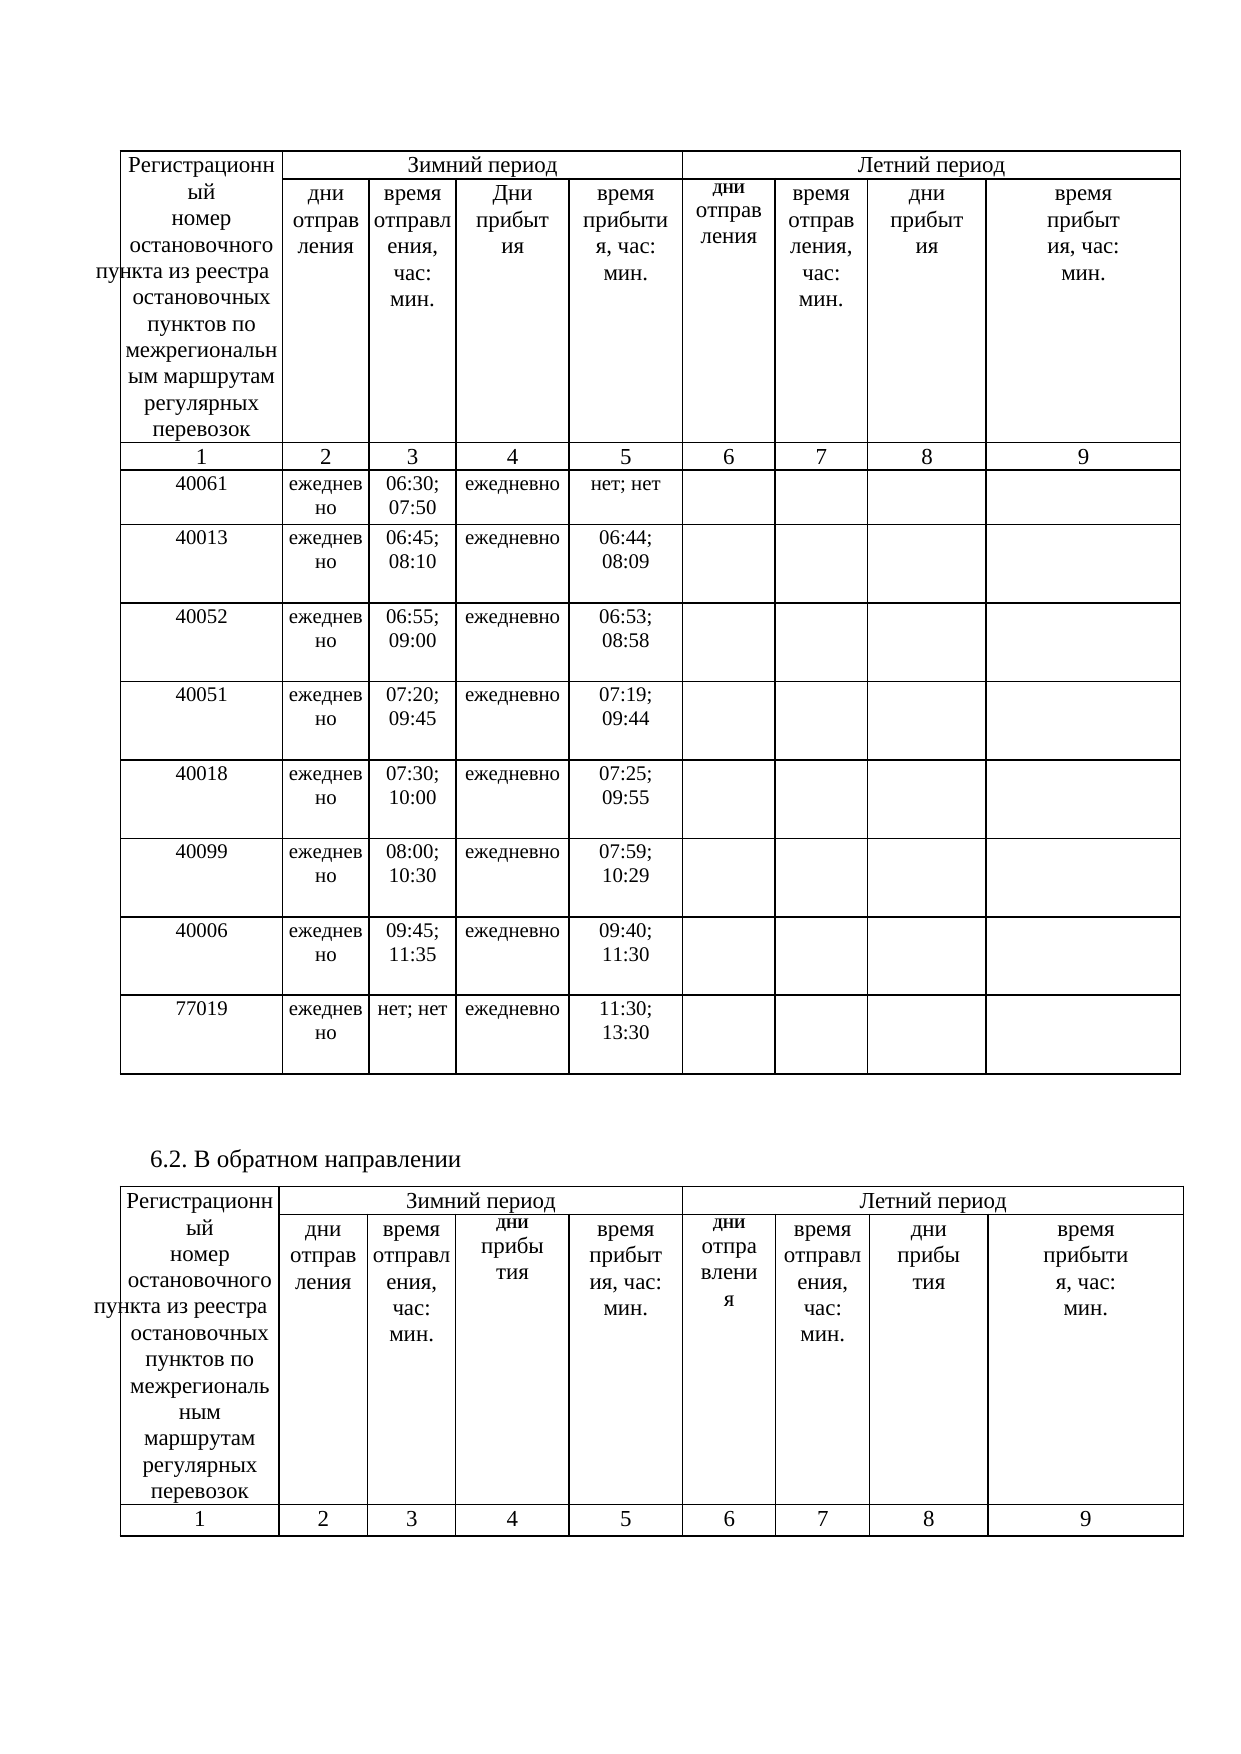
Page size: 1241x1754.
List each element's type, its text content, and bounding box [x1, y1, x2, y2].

table_cell 7 [776, 1505, 869, 1535]
table_cell 9 [987, 443, 1180, 469]
table_cell [683, 604, 774, 681]
table_cell ежедневно [283, 918, 368, 994]
table_cell ежедневно [283, 761, 368, 837]
table_cell [868, 471, 985, 524]
table_cell 11:30; 13:30 [570, 996, 682, 1073]
table_cell 4 [456, 1505, 568, 1535]
table_cell 06:53; 08:58 [570, 604, 682, 681]
table_cell [987, 918, 1180, 994]
table_cell 2 [280, 1505, 367, 1535]
table_cell 8 [868, 443, 985, 469]
table_cell [868, 918, 985, 994]
table_cell [683, 761, 774, 837]
table_cell 06:45; 08:10 [370, 525, 455, 602]
table_cell [987, 604, 1180, 681]
table_cell 4 [457, 443, 568, 469]
table_cell [987, 471, 1180, 524]
table_cell Дни прибыт ия [457, 180, 568, 441]
table_cell [683, 682, 774, 759]
table_cell [776, 604, 867, 681]
table_cell 40006 [121, 918, 282, 994]
table_cell 7 [776, 443, 867, 469]
table_cell 06:30; 07:50 [370, 471, 455, 524]
table_cell 07:25; 09:55 [570, 761, 682, 837]
table_cell ежедневно [457, 525, 568, 602]
table_cell время прибыт ия, час: мин. [570, 1215, 682, 1503]
table_cell 1 [121, 443, 282, 469]
table_cell дни прибыт ия [868, 180, 985, 441]
table_cell 40099 [121, 839, 282, 916]
table_cell время отправл ения, час: мин. [370, 180, 455, 441]
table_cell время отправл ения, час: мин. [776, 1215, 869, 1503]
table_cell [776, 471, 867, 524]
table_cell 09:45; 11:35 [370, 918, 455, 994]
table_cell [868, 761, 985, 837]
table_cell 40061 [121, 471, 282, 524]
table_cell дни отправ ления [280, 1215, 367, 1503]
table_cell 2 [283, 443, 368, 469]
table_cell ежедневно [283, 604, 368, 681]
table_cell ежедневно [457, 604, 568, 681]
table_cell время прибыти я, час: мин. [570, 180, 682, 441]
table_cell 40013 [121, 525, 282, 602]
table_cell время отправл ения, час: мин. [368, 1215, 455, 1503]
table_cell ДНИ прибы тия [456, 1215, 568, 1503]
table_cell [683, 996, 774, 1073]
table_header Летний период [683, 152, 1180, 178]
table_cell [776, 918, 867, 994]
table_cell время прибыти я, час: мин. [989, 1215, 1183, 1503]
table_cell [987, 682, 1180, 759]
table_header Регистрационный номер остановочного пункта из реестра остановочных пунктов по межрегиональным маршрутам регулярных перевозок [121, 152, 282, 441]
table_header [121, 1187, 278, 1503]
table_cell дни отправ ления [283, 180, 368, 441]
table_cell [683, 839, 774, 916]
table_cell [987, 525, 1180, 602]
table_cell 3 [370, 443, 455, 469]
table_cell 1 [121, 1505, 278, 1535]
table_cell ежедневно [283, 996, 368, 1073]
text 6.2. В обратном направлении [150, 1144, 1090, 1173]
table_cell [776, 525, 867, 602]
table_cell 06:44; 08:09 [570, 525, 682, 602]
table_cell 3 [368, 1505, 455, 1535]
table_cell ежедневно [283, 839, 368, 916]
table_cell [987, 996, 1180, 1073]
table_cell 40018 [121, 761, 282, 837]
table_cell [868, 525, 985, 602]
table_cell время прибыт ия, час: мин. [987, 180, 1180, 441]
table_cell 09:40; 11:30 [570, 918, 682, 994]
table_cell 40052 [121, 604, 282, 681]
table_cell 77019 [121, 996, 282, 1073]
table_cell 08:00; 10:30 [370, 839, 455, 916]
table_cell [868, 996, 985, 1073]
table_cell дни прибы тия [870, 1215, 987, 1503]
table_cell 5 [570, 1505, 682, 1535]
table_cell 06:55; 09:00 [370, 604, 455, 681]
table_cell 07:30; 10:00 [370, 761, 455, 837]
table_cell 6 [683, 1505, 775, 1535]
table_cell ежедневно [283, 471, 368, 524]
table_cell 6 [683, 443, 774, 469]
table_cell [776, 996, 867, 1073]
table_cell [987, 761, 1180, 837]
table_cell нет; нет [570, 471, 682, 524]
table_cell время отправ ления, час: мин. [776, 180, 867, 441]
table_cell ежедневно [457, 761, 568, 837]
table_cell 40051 [121, 682, 282, 759]
table_cell ежедневно [457, 682, 568, 759]
table_cell [683, 918, 774, 994]
table_cell [776, 761, 867, 837]
table_cell ежедневно [457, 839, 568, 916]
table_cell 8 [870, 1505, 987, 1535]
table_cell [868, 682, 985, 759]
table_cell [683, 471, 774, 524]
table_cell ежедневно [283, 682, 368, 759]
table_cell [776, 682, 867, 759]
table_cell 5 [570, 443, 682, 469]
table_cell ДНИ отпра влени я [683, 1215, 775, 1503]
table_cell [868, 604, 985, 681]
table_cell [683, 525, 774, 602]
table_cell ежедневно [457, 918, 568, 994]
table_cell [868, 839, 985, 916]
table_cell [776, 839, 867, 916]
table_header Зимний период [283, 152, 682, 178]
table_cell ежедневно [283, 525, 368, 602]
table_cell 07:20; 09:45 [370, 682, 455, 759]
table_cell 07:59; 10:29 [570, 839, 682, 916]
table_cell нет; нет [370, 996, 455, 1073]
table_header Зимний период [280, 1187, 682, 1213]
table_cell ежедневно [457, 996, 568, 1073]
table_header Летний период [683, 1187, 1183, 1213]
table_cell 07:19; 09:44 [570, 682, 682, 759]
table_cell 9 [989, 1505, 1183, 1535]
table_cell ежедневно [457, 471, 568, 524]
table_cell [987, 839, 1180, 916]
table_cell ДНИ отправ ления [683, 180, 774, 441]
